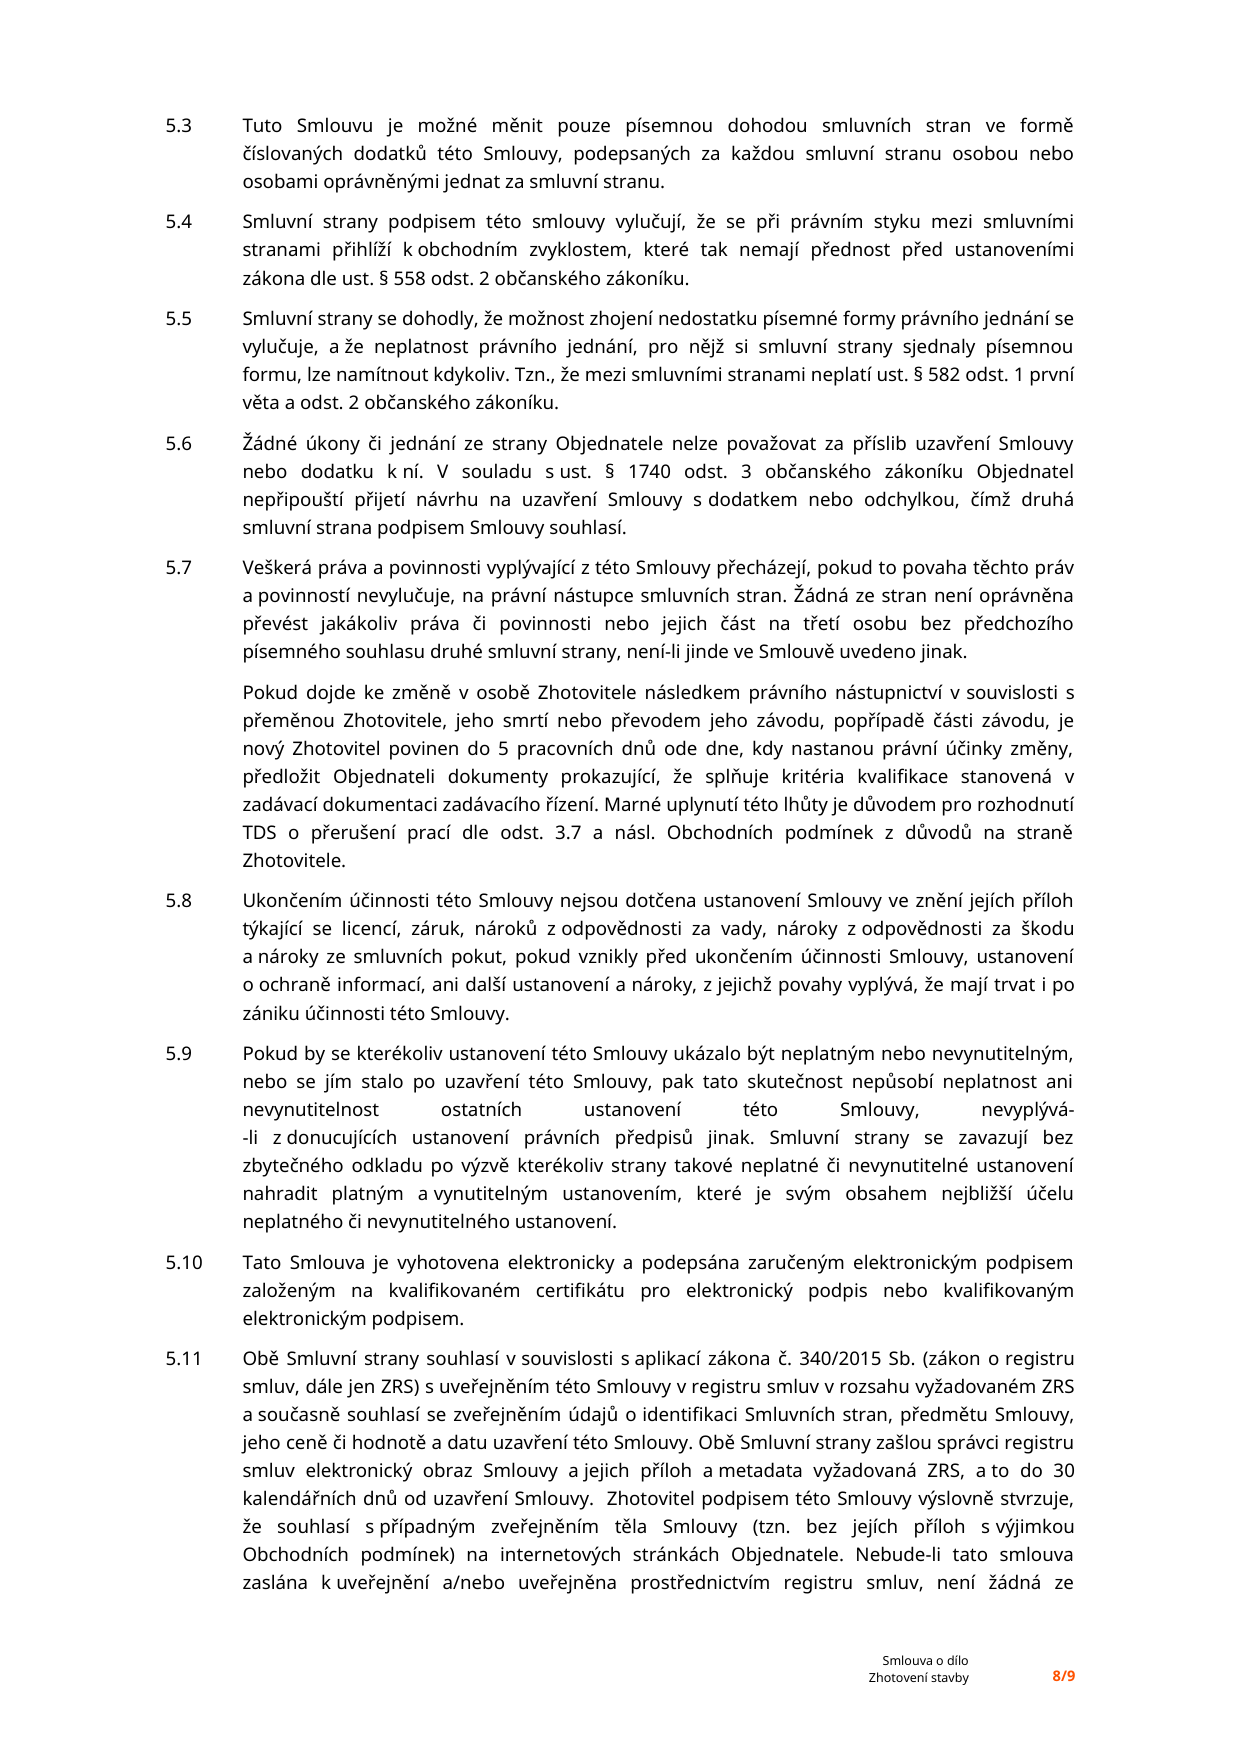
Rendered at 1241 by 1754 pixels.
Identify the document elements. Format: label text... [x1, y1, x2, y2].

text Ukončením účinnosti této Smlouvy nejsou dotčena ustanovení Smlouvy ve znění jejích příloh týkající se licencí, záruk, nároků z odpovědnosti za vady, nároky z odpovědnosti za škodu a nároky ze smluvních pokut, pokud vznikly před ukončením účinnosti Smlouvy, ustanovení o ochraně informací, ani další ustanovení a nároky, z jejichž povahy vyplývá, že mají trvat i po zániku účinnosti této Smlouvy. [165, 888, 1075, 1025]
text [165, 1346, 1075, 1595]
text Smluvní strany podpisem této smlouvy vylučují, že se při právním styku mezi smluvními stranami přihlíží k obchodním zvyklostem, které tak nemají přednost před ustanoveními zákona dle ust. § 558 odst. 2 občanského zákoníku. [165, 209, 1075, 290]
text Žádné úkony či jednání ze strany Objednatele nelze považovat za příslib uzavření Smlouvy nebo dodatku k ní. V souladu s ust. § 1740 odst. 3 občanského zákoníku Objednatel nepřipouští přijetí návrhu na uzavření Smlouvy s dodatkem nebo odchylkou, čímž druhá smluvní strana podpisem Smlouvy souhlasí. [165, 430, 1075, 539]
text Pokud by se kterékoliv ustanovení této Smlouvy ukázalo být neplatným nebo nevynutitelným, nebo se jím stalo po uzavření této Smlouvy, pak tato skutečnost nepůsobí neplatnost ani nevynutitelnost ostatních ustanovení této Smlouvy, nevyplývá- -li z donucujících ustanovení právních předpisů jinak. Smluvní strany se zavazují bez zbytečného odkladu po výzvě kterékoliv strany takové neplatné či nevynutitelné ustanovení nahradit platným a vynutitelným ustanovením, které je svým obsahem nejbližší účelu neplatného či nevynutitelného ustanovení. [165, 1040, 1075, 1234]
text Smluvní strany se dohodly, že možnost zhojení nedostatku písemné formy právního jednání se vylučuje, a že neplatnost právního jednání, pro nějž si smluvní strany sjednaly písemnou formu, lze namítnout kdykoliv. Tzn., že mezi smluvními stranami neplatí ust. § 582 odst. 1 první věta a odst. 2 občanského zákoníku. [165, 305, 1075, 415]
text Tato Smlouva je vyhotovena elektronicky a podepsána zaručeným elektronickým podpisem založeným na kvalifikovaném certifikátu pro elektronický podpis nebo kvalifikovaným elektronickým podpisem. [165, 1249, 1075, 1331]
text Tuto Smlouvu je možné měnit pouze písemnou dohodou smluvních stran ve formě číslovaných dodatků této Smlouvy, podepsaných za každou smluvní stranu osobou nebo osobami oprávněnými jednat za smluvní stranu. [165, 112, 1075, 194]
text Veškerá práva a povinnosti vyplývající z této Smlouvy přecházejí, pokud to povaha těchto práv a povinností nevylučuje, na právní nástupce smluvních stran. Žádná ze stran není oprávněna převést jakákoliv práva či povinnosti nebo jejich část na třetí osobu bez předchozího písemného souhlasu druhé smluvní strany, není-li jinde ve Smlouvě uvedeno jinak. [165, 554, 1075, 664]
list Pokud dojde ke změně v osobě Zhotovitele následkem právního nástupnictví v souvislosti s přeměnou Zhotovitele, jeho smrtí nebo převodem jeho závodu, popřípadě části závodu, je nový Zhotovitel povinen do 5 pracovních dnů ode dne, kdy nastanou právní účinky změny, předložit Objednateli dokumenty prokazující, že splňuje kritéria kvalifikace stanovená v zadávací dokumentaci zadávacího řízení. Marné uplynutí této lhůty je důvodem pro rozhodnutí TDS o přerušení prací dle odst. 3.7 a násl. Obchodních podmínek z důvodů na straně Zhotovitele. [242, 679, 1075, 873]
